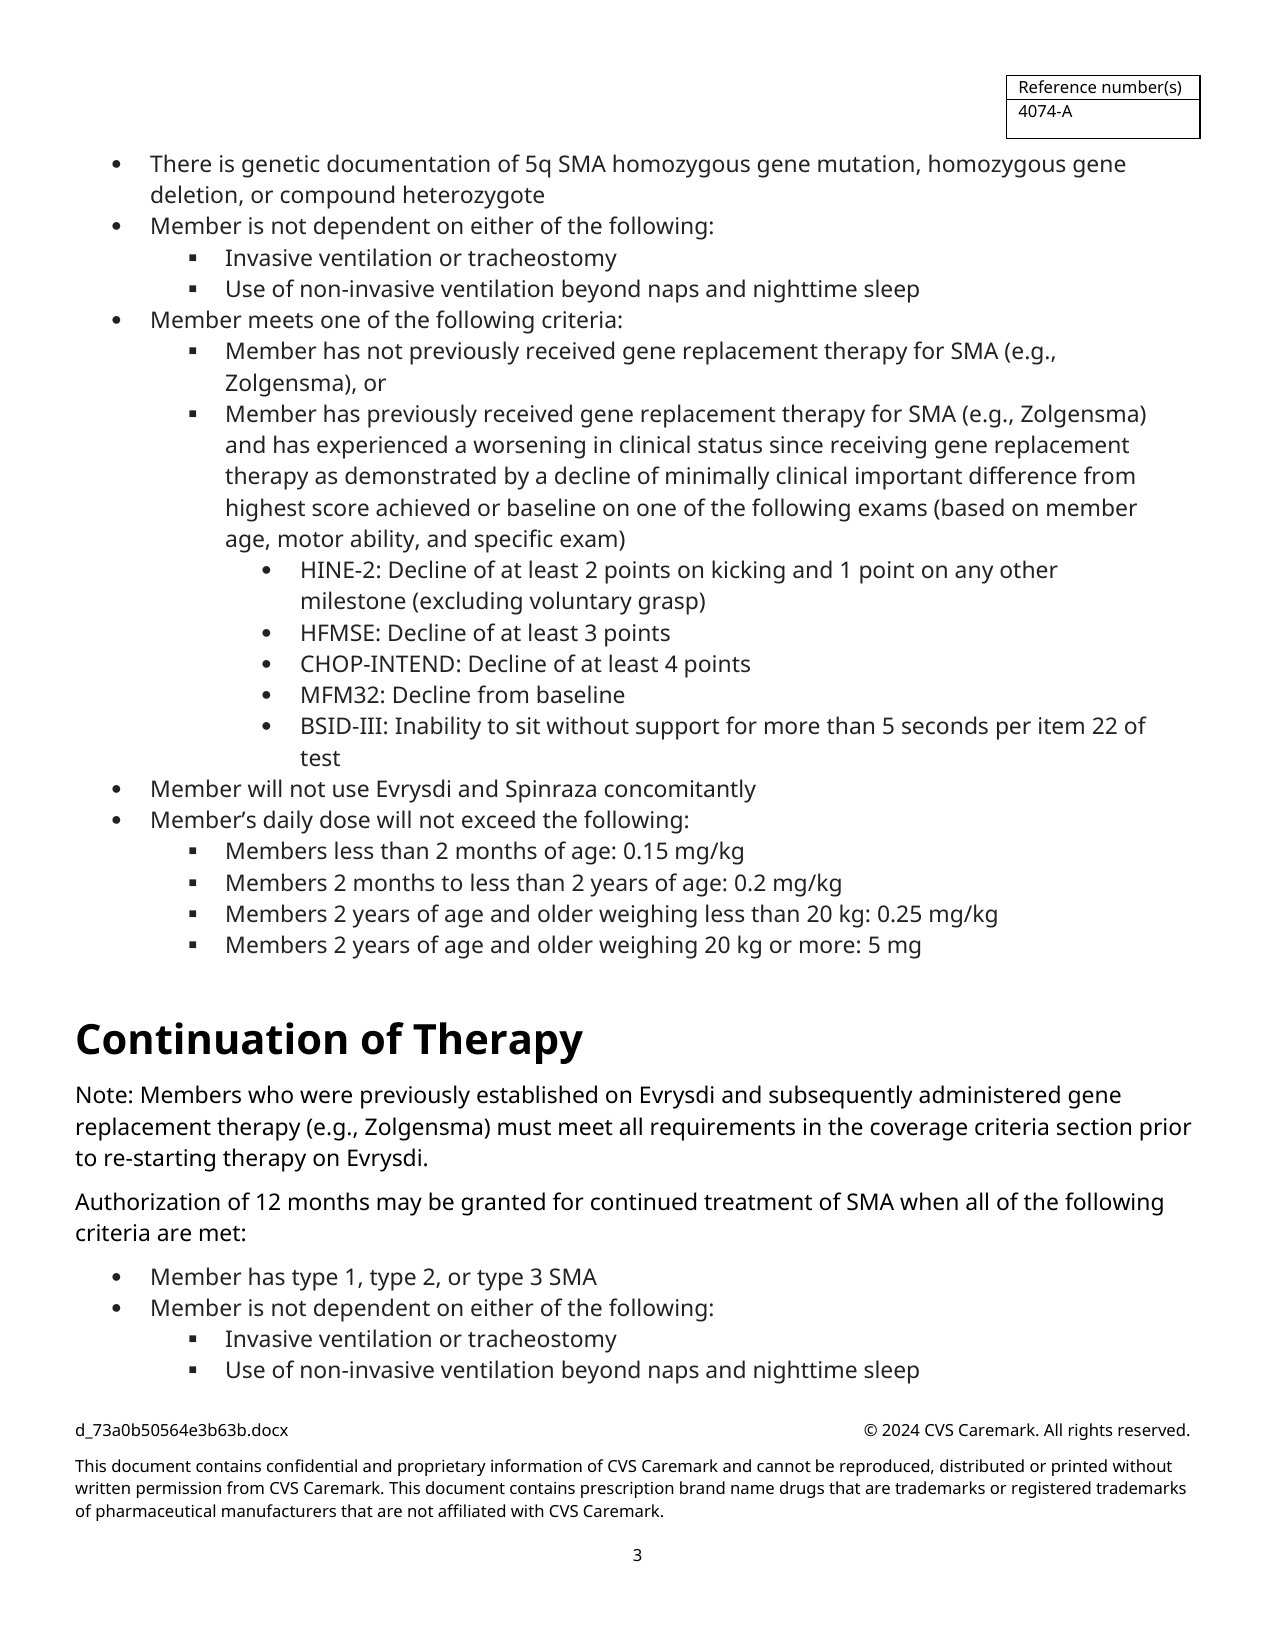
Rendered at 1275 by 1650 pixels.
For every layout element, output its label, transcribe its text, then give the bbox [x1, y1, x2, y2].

subtitle Continuation of Therapy [75, 1010, 1200, 1067]
list Member meets one of the following criteria: [112, 304, 1161, 335]
list There is genetic documentation of 5q SMA homozygous gene mutation, homozygous gene deletion, or compound heterozygote [112, 148, 1161, 210]
list HINE-2: Decline of at least 2 points on kicking and 1 point on any other milestone (excluding voluntary grasp) [262, 554, 1161, 616]
list Members 2 years of age and older weighing 20 kg or more: 5 mg [187, 929, 1161, 960]
list HFMSE: Decline of at least 3 points [262, 616, 1161, 648]
list Member has type 1, type 2, or type 3 SMA [112, 1261, 1161, 1292]
text Note: Members who were previously established on Evrysdi and subsequently administered gene replacement therapy (e.g., Zolgensma) must meet all requirements in the coverage criteria section prior to re-starting therapy on Evrysdi. [75, 1079, 1200, 1173]
list Member’s daily dose will not exceed the following: [112, 804, 1161, 835]
text Authorization of 12 months may be granted for continued treatment of SMA when all of the following criteria are met: [75, 1186, 1200, 1248]
list Member has not previously received gene replacement therapy for SMA (e.g., Zolgensma), or [187, 335, 1161, 398]
list Member is not dependent on either of the following: [112, 1292, 1161, 1323]
list Member is not dependent on either of the following: [112, 210, 1161, 241]
list Invasive ventilation or tracheostomy [187, 1323, 1161, 1354]
list CHOP-INTEND: Decline of at least 4 points [262, 648, 1161, 679]
list Members 2 months to less than 2 years of age: 0.2 mg/kg [187, 866, 1161, 898]
list Member has previously received gene replacement therapy for SMA (e.g., Zolgensma) and has experienced a worsening in clinical status since receiving gene replacement therapy as demonstrated by a decline of minimally clinical important difference from highest score achieved or baseline on one of the following exams (based on member age, motor ability, and specific exam) [187, 398, 1161, 554]
list Use of non-invasive ventilation beyond naps and nighttime sleep [187, 1354, 1161, 1386]
list Use of non-invasive ventilation beyond naps and nighttime sleep [187, 273, 1161, 304]
list Members 2 years of age and older weighing less than 20 kg: 0.25 mg/kg [187, 898, 1161, 929]
list BSID-III: Inability to sit without support for more than 5 seconds per item 22 of test [262, 710, 1161, 773]
list Member will not use Evrysdi and Spinraza concomitantly [112, 773, 1161, 804]
list Members less than 2 months of age: 0.15 mg/kg [187, 835, 1161, 866]
list Invasive ventilation or tracheostomy [187, 241, 1161, 273]
list MFM32: Decline from baseline [262, 679, 1161, 710]
